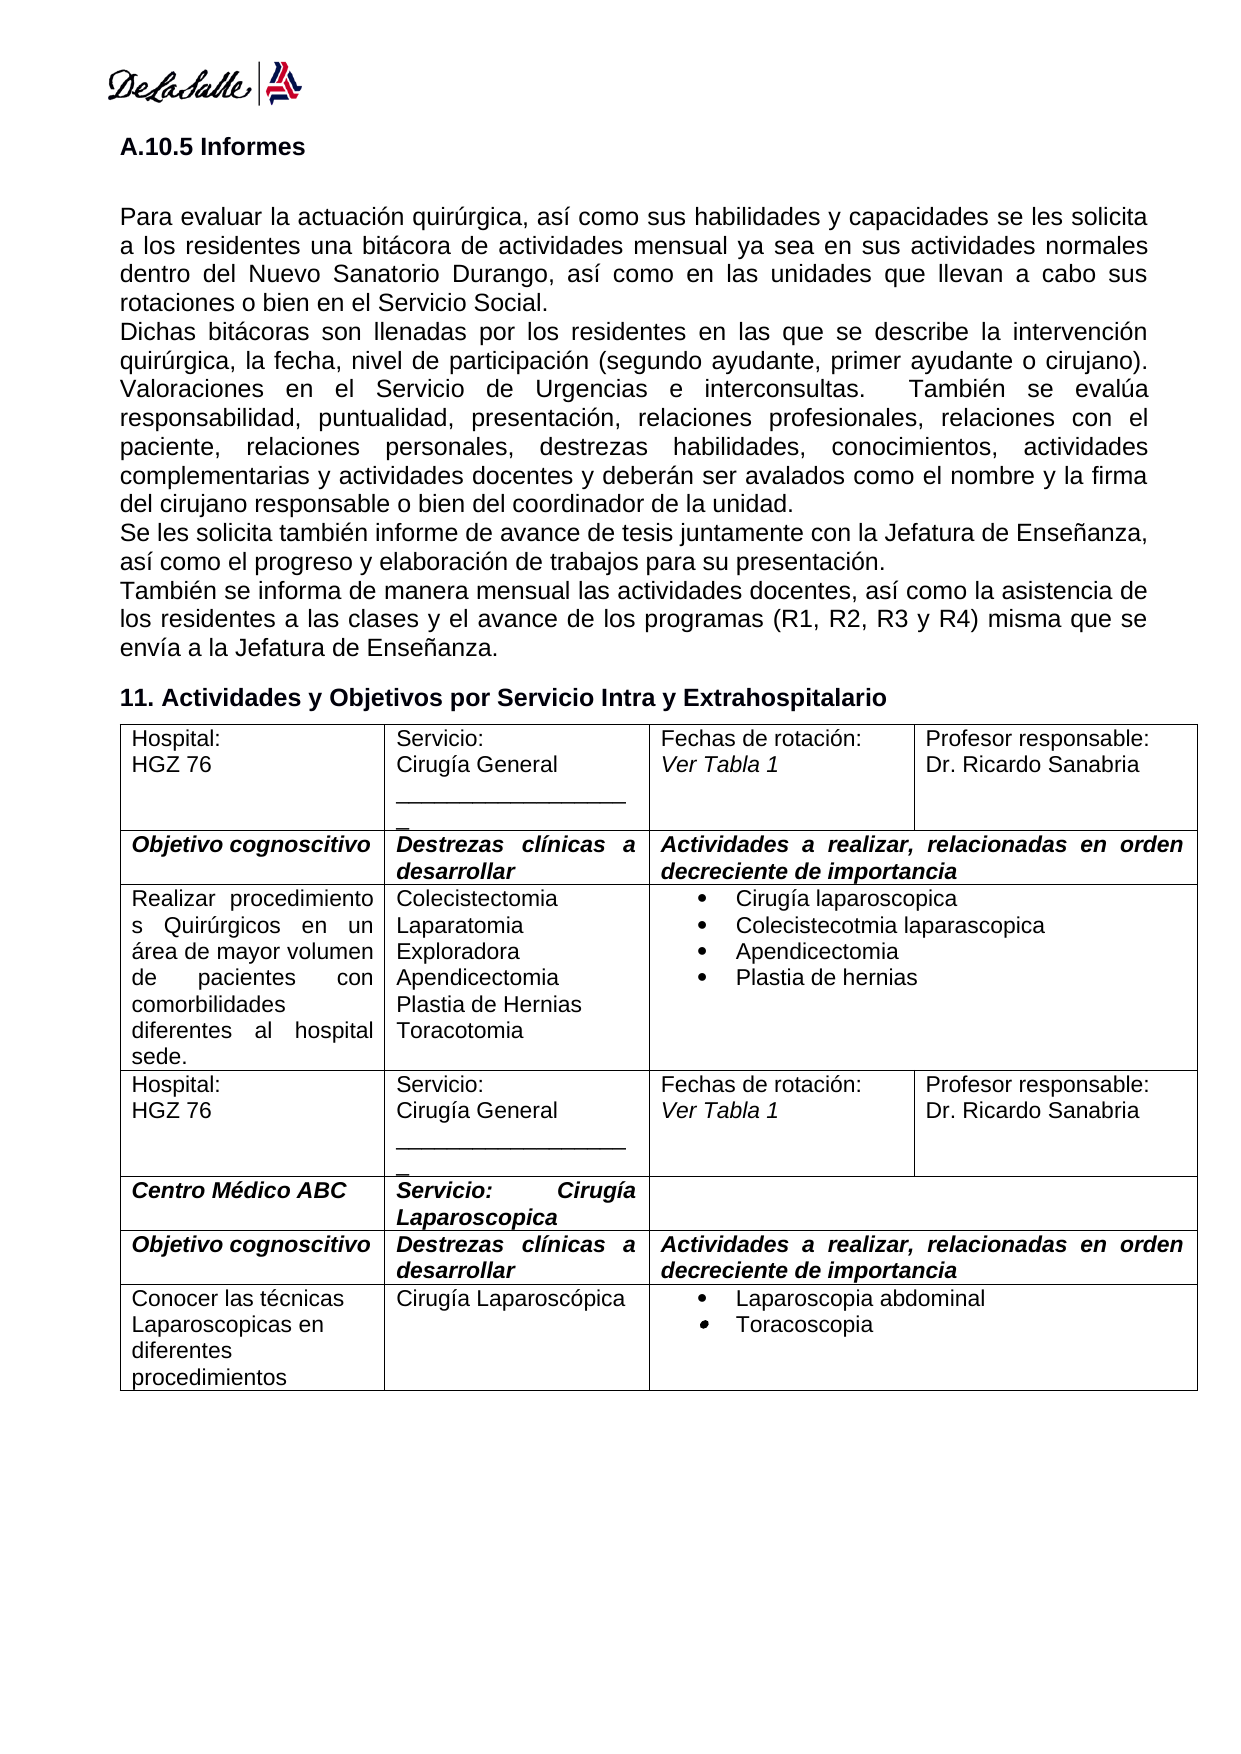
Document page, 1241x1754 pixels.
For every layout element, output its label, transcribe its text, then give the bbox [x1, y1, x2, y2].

table_cell Destrezas clínicas a desarrollar [385, 831, 649, 884]
table_cell Cirugía Laparoscópica [385, 1285, 649, 1390]
table_header Hospital: HGZ 76 [121, 725, 384, 830]
text Para evaluar la actuación quirúrgica, así como sus habilidades y capacidades se les solicita a los residentes una bitácora de actividades mensual ya sea en sus actividades normales dentro del Nuevo Sanatorio Durango, así como en las unidades que llevan a cabo sus rotaciones o bien en el Servicio Social. [119, 202, 1150, 317]
table_cell Colecistectomia Laparatomia Exploradora Apendicectomia Plastia de Hernias Toracotomia [385, 885, 649, 1070]
table_cell Conocer las técnicas Laparoscopicas en diferentes procedimientos [121, 1285, 384, 1390]
table_cell Objetivo cognoscitivo [121, 831, 384, 884]
table_cell Laparoscopia abdominal Toracoscopia [650, 1285, 1197, 1390]
table_cell Actividades a realizar, relacionadas en orden decreciente de importancia [650, 831, 1197, 884]
table_cell Profesor responsable: Dr. Ricardo Sanabria [915, 1071, 1197, 1176]
table_header Profesor responsable: Dr. Ricardo Sanabria [915, 725, 1197, 830]
picture [106, 50, 303, 121]
table_cell Destrezas clínicas a desarrollar [385, 1231, 649, 1284]
table_cell Servicio: Cirugía Laparoscopica [385, 1177, 649, 1230]
table_cell Centro Médico ABC [121, 1177, 384, 1230]
table_header Servicio: Cirugía General ___________________ [385, 725, 649, 830]
text También se informa de manera mensual las actividades docentes, así como la asistencia de los residentes a las clases y el avance de los programas (R1, R2, R3 y R4) misma que se envía a la Jefatura de Enseñanza. [119, 576, 1150, 662]
text Se les solicita también informe de avance de tesis juntamente con la Jefatura de Enseñanza, así como el progreso y elaboración de trabajos para su presentación. [119, 518, 1150, 576]
table_cell Cirugía laparoscopica Colecistecotmia laparascopica Apendicectomia Plastia de hernias [650, 885, 1197, 1070]
table_cell Objetivo cognoscitivo [121, 1231, 384, 1284]
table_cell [650, 1231, 1197, 1284]
table_cell [650, 1177, 1197, 1230]
table_cell Servicio: Cirugía General ___________________ [385, 1071, 649, 1176]
table_cell Hospital: HGZ 76 [121, 1071, 384, 1176]
subtitle A.10.5 Informes [119, 132, 1150, 161]
table_header Fechas de rotación: Ver Tabla 1 [650, 725, 914, 830]
text Dichas bitácoras son llenadas por los residentes en las que se describe la intervención quirúrgica, la fecha, nivel de participación (segundo ayudante, primer ayudante o cirujano). Valoraciones en el Servicio de Urgencias e interconsultas. También se evalúa responsabilidad, puntualidad, presentación, relaciones profesionales, relaciones con el paciente, relaciones personales, destrezas habilidades, conocimientos, actividades complementarias y actividades docentes y deberán ser avalados como el nombre y la firma del cirujano responsable o bien del coordinador de la unidad. [119, 317, 1150, 518]
table_cell Realizar procedimiento s Quirúrgicos en un área de mayor volumen de pacientes con comorbilidades diferentes al hospital sede. [121, 885, 384, 1070]
table_cell Fechas de rotación: Ver Tabla 1 [650, 1071, 914, 1176]
subtitle 11. Actividades y Objetivos por Servicio Intra y Extrahospitalario [119, 683, 1150, 711]
